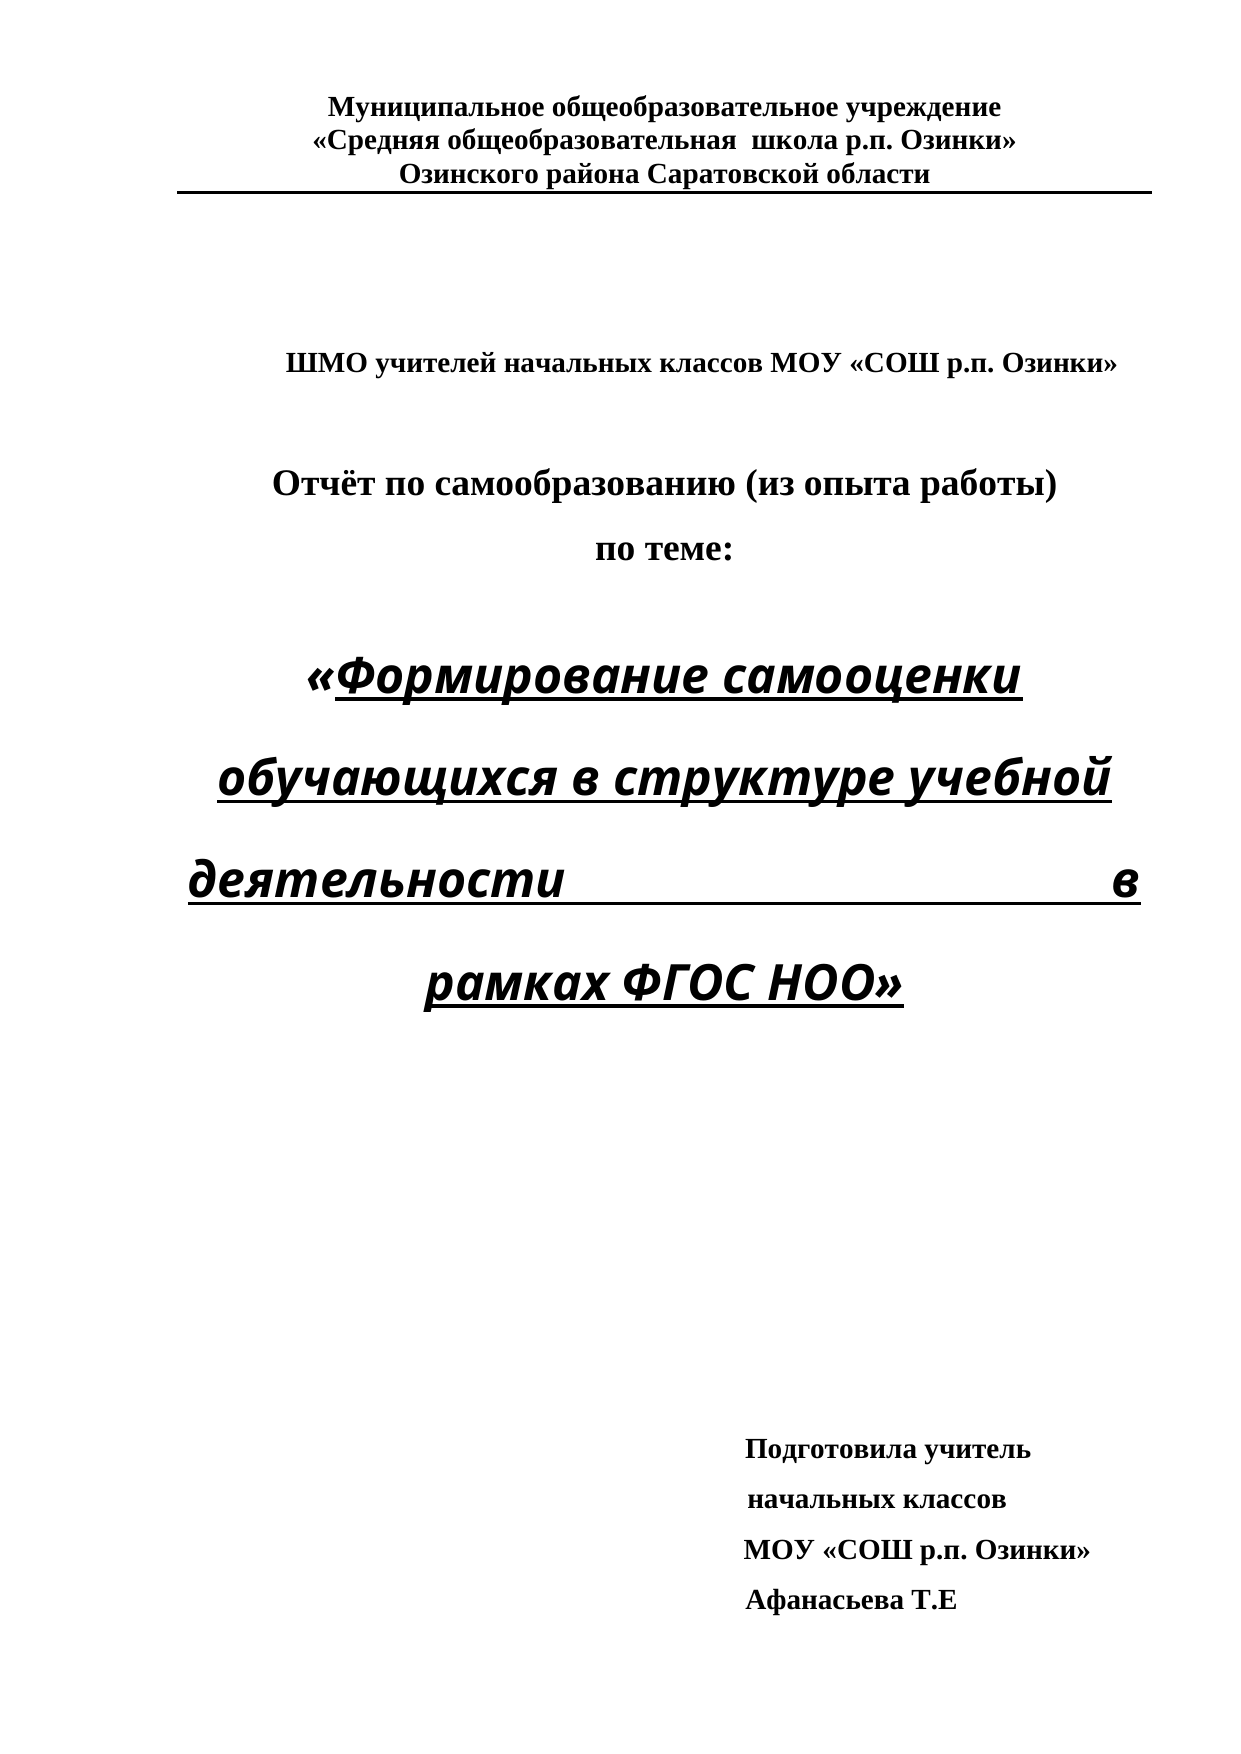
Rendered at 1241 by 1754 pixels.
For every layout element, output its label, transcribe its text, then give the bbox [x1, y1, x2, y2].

text начальных классов [177, 1482, 1152, 1515]
text «Формирование самооценки обучающихся в структуре учебной деятельности в рамках ФГОС НОО» [177, 640, 1152, 1015]
text Афанасьева Т.Е [177, 1582, 1152, 1616]
text Отчёт по самообразованию (из опыта работы) [177, 460, 1152, 503]
text ШМО учителей начальных классов МОУ «СОШ р.п. Озинки» [177, 345, 1152, 379]
text Муниципальное общеобразовательное учреждение [177, 89, 1152, 122]
text Подготовила учитель [177, 1431, 1152, 1465]
text МОУ «СОШ р.п. Озинки» [177, 1532, 1152, 1566]
text по теме: [177, 525, 1152, 568]
text Озинского района Саратовской области [177, 156, 1152, 191]
text «Средняя общеобразовательная школа р.п. Озинки» [177, 122, 1152, 156]
